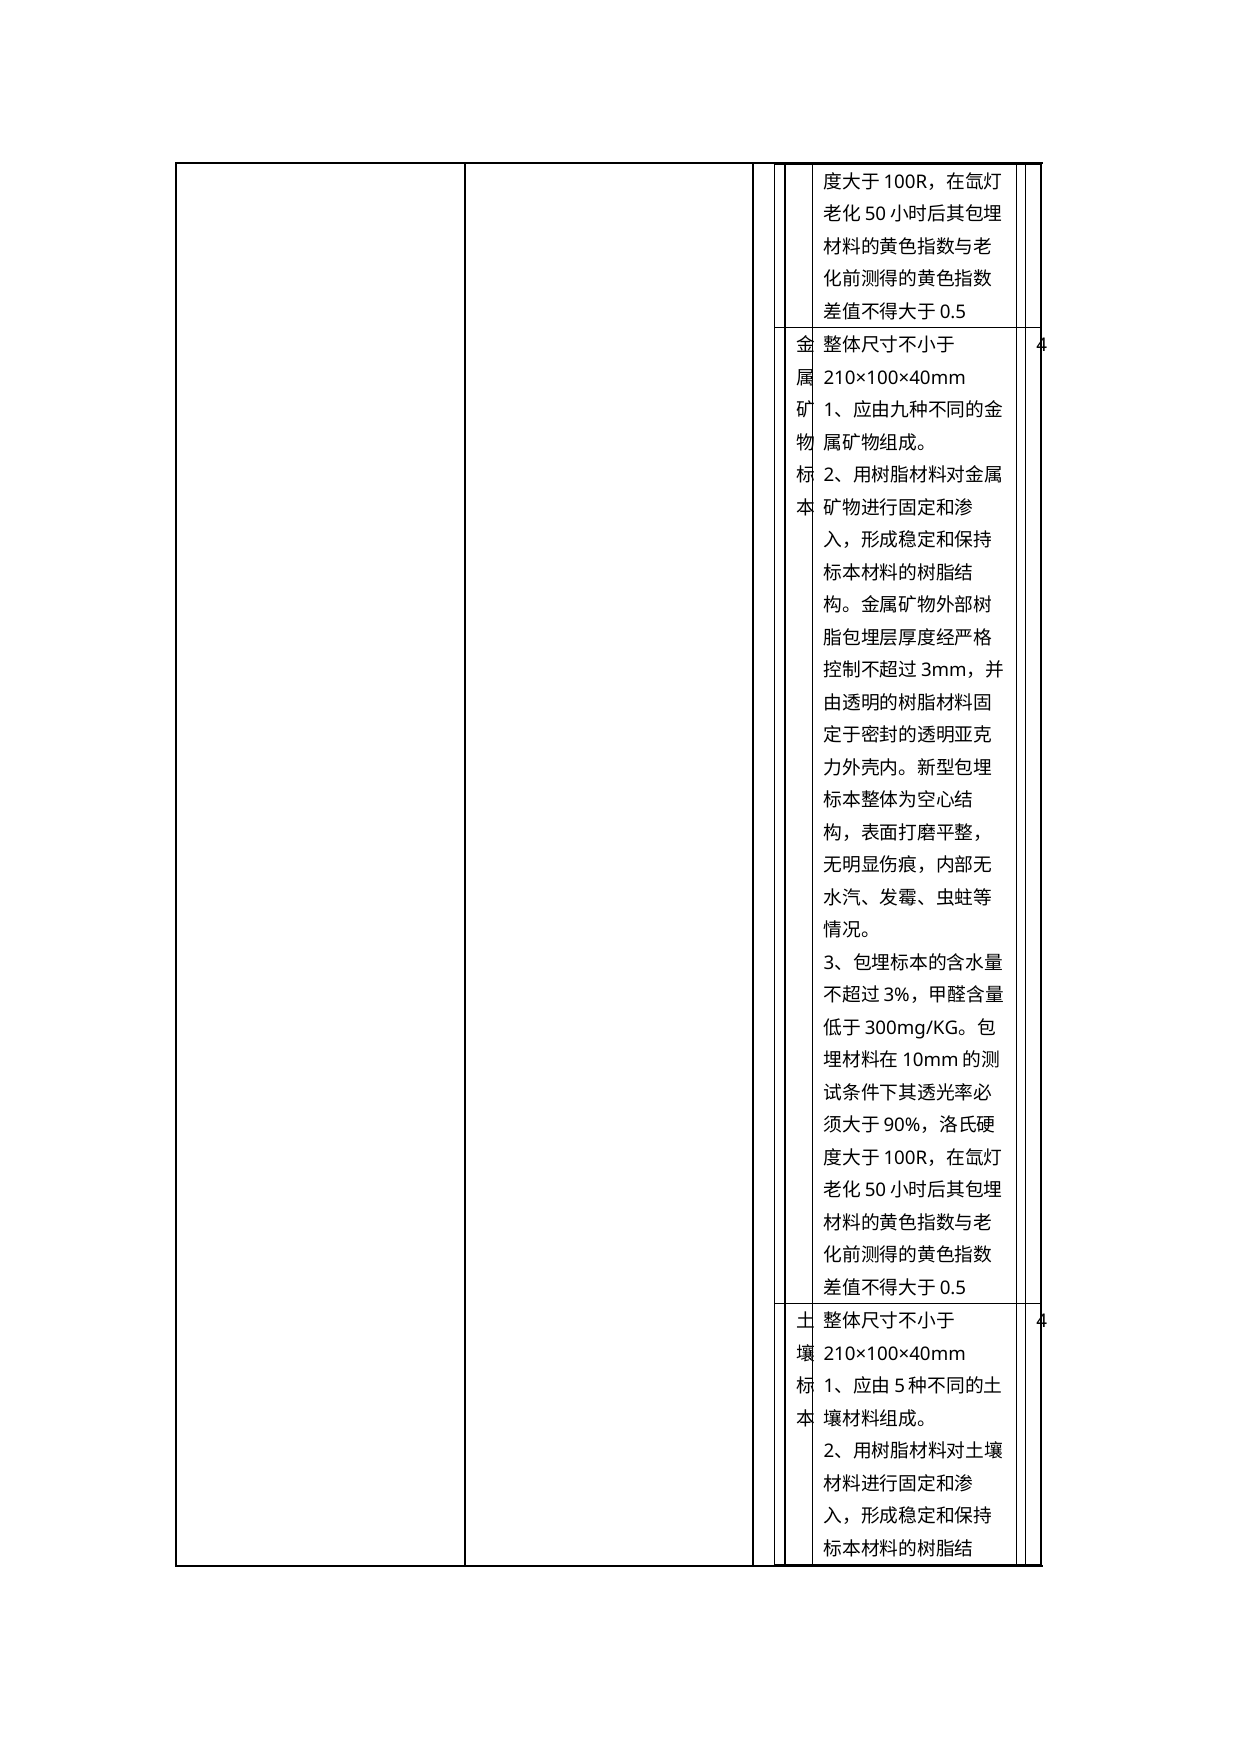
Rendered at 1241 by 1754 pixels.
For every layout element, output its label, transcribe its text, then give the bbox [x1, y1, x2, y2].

table_cell [813, 328, 1016, 1303]
table_cell 1 [177, 164, 464, 1565]
table_cell [813, 165, 1016, 327]
table_cell [1017, 1304, 1025, 1564]
table_cell [1026, 328, 1040, 1303]
table_cell [754, 164, 774, 1565]
table_cell [1026, 1304, 1040, 1564]
table_cell [786, 165, 812, 327]
table_cell [466, 164, 752, 1565]
table_cell [1017, 328, 1025, 1303]
table_cell [775, 1304, 784, 1564]
table_cell [1026, 165, 1040, 327]
table_cell [775, 165, 784, 327]
table_cell [1017, 165, 1025, 327]
table_cell [786, 328, 812, 1303]
table_cell [813, 1304, 1016, 1564]
table_cell [775, 328, 784, 1303]
table_cell [786, 1304, 812, 1564]
